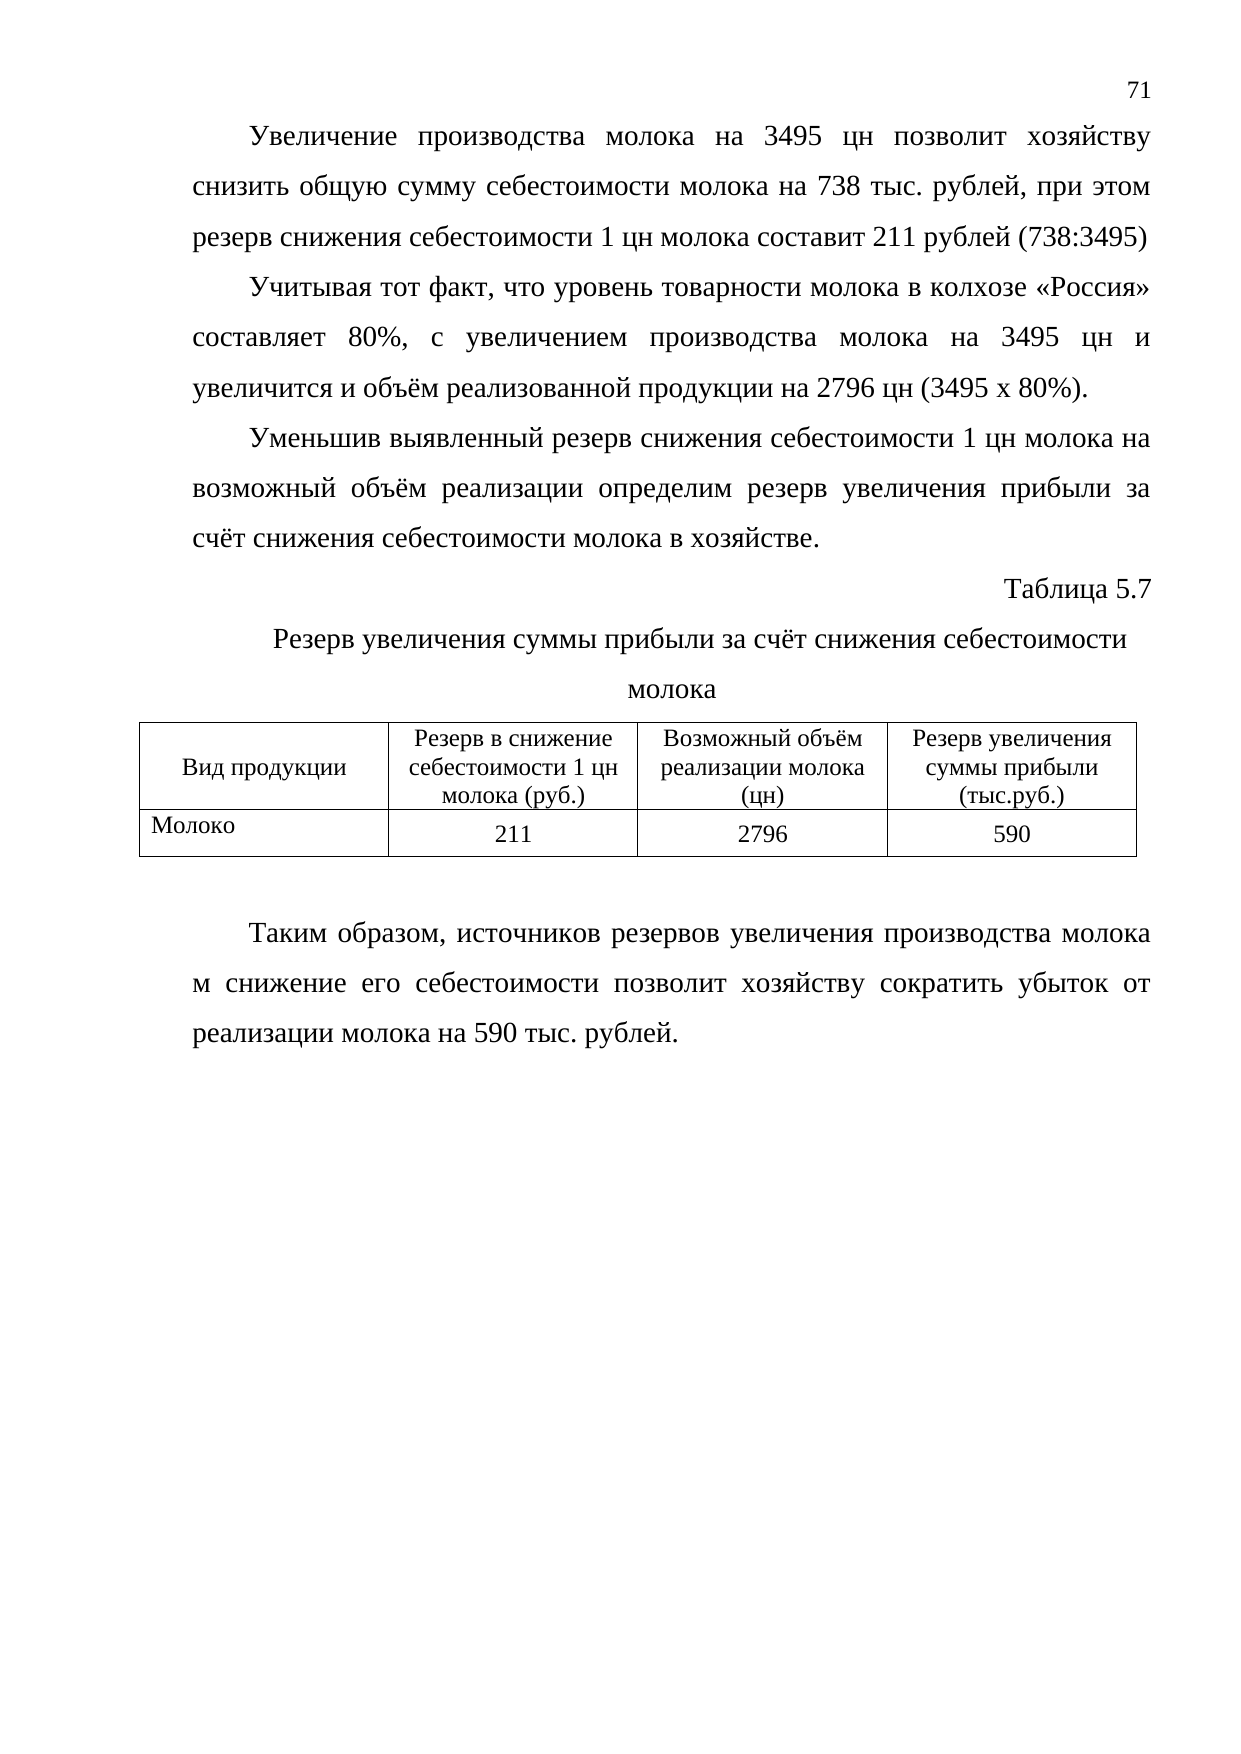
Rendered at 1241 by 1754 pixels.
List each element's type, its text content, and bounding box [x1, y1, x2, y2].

text Учитывая тот факт, что уровень товарности молока в колхозе «Россия» составляет 80%, с увеличением производства молока на 3495 цн и увеличится и объём реализованной продукции на 2796 цн (3495 x 80%). [192, 269, 1152, 403]
table_cell 211 [389, 810, 637, 856]
text Таблица 5.7 [192, 571, 1152, 604]
table_cell Молоко [140, 810, 388, 856]
text Увеличение производства молока на 3495 цн позволит хозяйству снизить общую сумму себестоимости молока на 738 тыс. рублей, при этом резерв снижения себестоимости 1 цн молока составит 211 рублей (738:3495) [192, 118, 1152, 252]
table_header Возможный объём реализации молока (цн) [638, 723, 887, 809]
table_cell 590 [888, 810, 1136, 856]
table_header Резерв в снижение себестоимости 1 цн молока (руб.) [389, 723, 637, 809]
text Резерв увеличения суммы прибыли за счёт снижения себестоимости молока [192, 621, 1152, 705]
table_header Вид продукции [140, 723, 388, 809]
table_cell 2796 [638, 810, 887, 856]
text Уменьшив выявленный резерв снижения себестоимости 1 цн молока на возможный объём реализации определим резерв увеличения прибыли за счёт снижения себестоимости молока в хозяйстве. [192, 420, 1152, 554]
table_header Резерв увеличения суммы прибыли (тыс.руб.) [888, 723, 1136, 809]
text Таким образом, источников резервов увеличения производства молока м снижение его себестоимости позволит хозяйству сократить убыток от реализации молока на 590 тыс. рублей. [192, 915, 1152, 1049]
